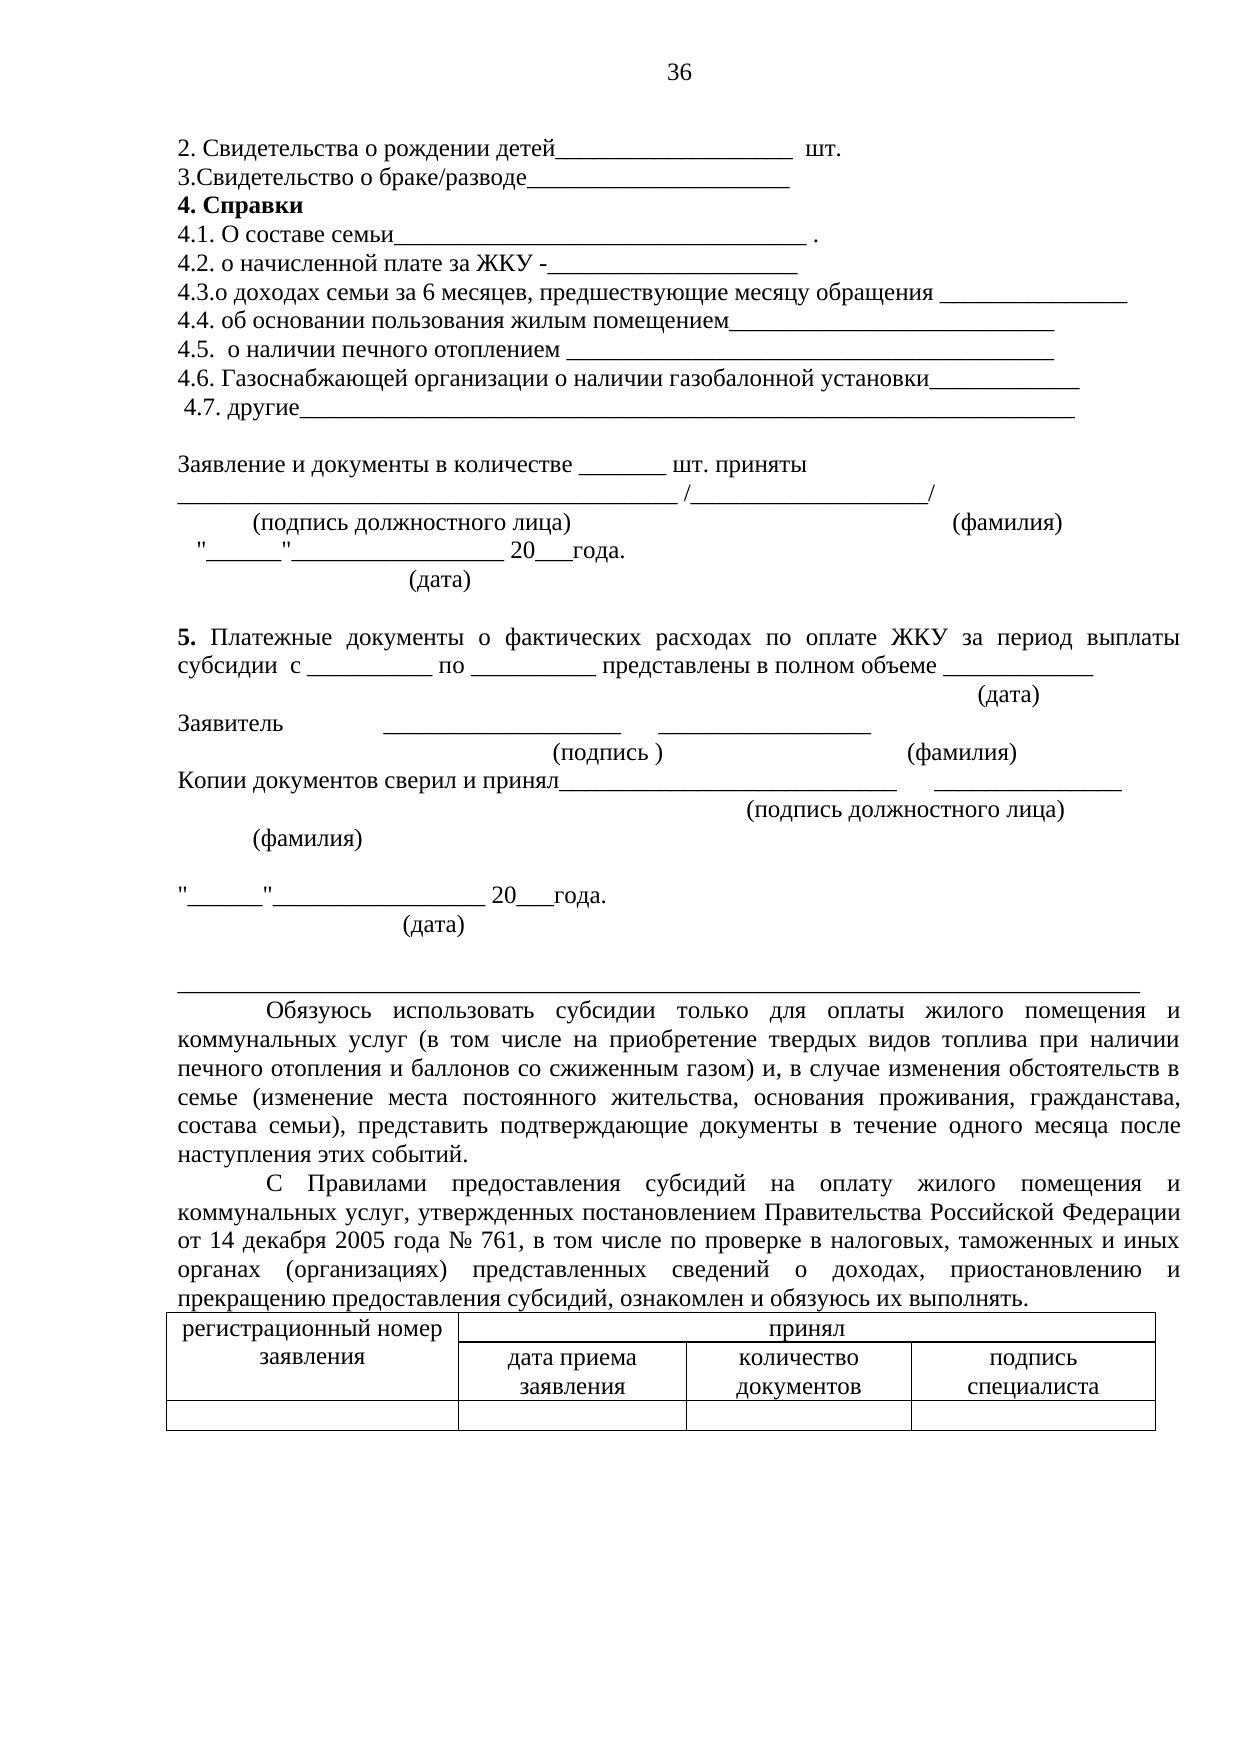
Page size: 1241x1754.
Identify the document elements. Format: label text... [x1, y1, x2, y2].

text 4.6. Газоснабжающей организации о наличии газобалонной установки____________ [177, 363, 1181, 392]
text ________________________________________ /___________________/ [177, 478, 1181, 507]
text (дата) [177, 564, 1181, 593]
text 2. Свидетельства о рождении детей___________________ шт. [177, 133, 1181, 162]
text 4.1. О составе семьи_________________________________ . [177, 219, 1181, 248]
text (подпись ) (фамилия) [177, 737, 1181, 765]
text 4.3.о доходах семьи за 6 месяцев, предшествующие месяцу обращения _______________ [177, 277, 1181, 305]
text С Правилами предоставления субсидий на оплату жилого помещения и коммунальных услуг, утвержденных постановлением Правительства Российской Федерации от 14 декабря 2005 года № 761, в том числе по проверке в налоговых, таможенных и иных органах (организациях) представленных сведений о доходах, приостановлению и прекращению предоставления субсидий, ознакомлен и обязуюсь их выполнять. [177, 1168, 1181, 1312]
text 4.4. об основании пользования жилым помещением__________________________ [177, 305, 1181, 334]
table_cell подпись специалиста [912, 1343, 1155, 1400]
text Копии документов сверил и принял___________________________ _______________ [177, 765, 1181, 794]
table_cell [459, 1401, 686, 1430]
table_header регистрационный номер заявления [167, 1313, 458, 1400]
text (подпись должностного лица) (фамилия) [252, 794, 1181, 852]
text (подпись должностного лица) (фамилия) [252, 507, 1181, 535]
table_cell [167, 1401, 458, 1430]
table_cell дата приема заявления [459, 1343, 686, 1400]
text Обязуюсь использовать субсидии только для оплаты жилого помещения и коммунальных услуг (в том числе на приобретение твердых видов топлива при наличии печного отопления и баллонов со сжиженным газом) и, в случае изменения обстоятельств в семье (изменение места постоянного жительства, основания проживания, гражданстава, состава семьи), представить подтверждающие документы в течение одного месяца после наступления этих событий. [177, 995, 1181, 1168]
text Заявитель ___________________ _________________ [177, 708, 1181, 737]
text "______"_________________ 20___года. [177, 880, 1181, 909]
table_cell [687, 1401, 911, 1430]
table_header принял [459, 1313, 1155, 1341]
text 4. Справки [177, 190, 1181, 219]
table_cell количество документов [687, 1343, 911, 1400]
text (дата) [177, 679, 1181, 708]
text Заявление и документы в количестве _______ шт. приняты [177, 449, 1181, 478]
table_cell [912, 1401, 1155, 1430]
text "______"_________________ 20___года. [177, 535, 1181, 564]
text 4.7. другие______________________________________________________________ [177, 392, 1181, 420]
text 5. Платежные документы о фактических расходах по оплате ЖКУ за период выплаты субсидии с __________ по __________ представлены в полном объеме ____________ [177, 622, 1181, 679]
text 4.5. о наличии печного отоплением _______________________________________ [177, 334, 1181, 363]
text _____________________________________________________________________________ [177, 967, 1181, 995]
text (дата) [177, 909, 1181, 938]
text 3.Свидетельство о браке/разводе_____________________ [177, 162, 1181, 190]
text 4.2. о начисленной плате за ЖКУ -____________________ [177, 248, 1181, 277]
